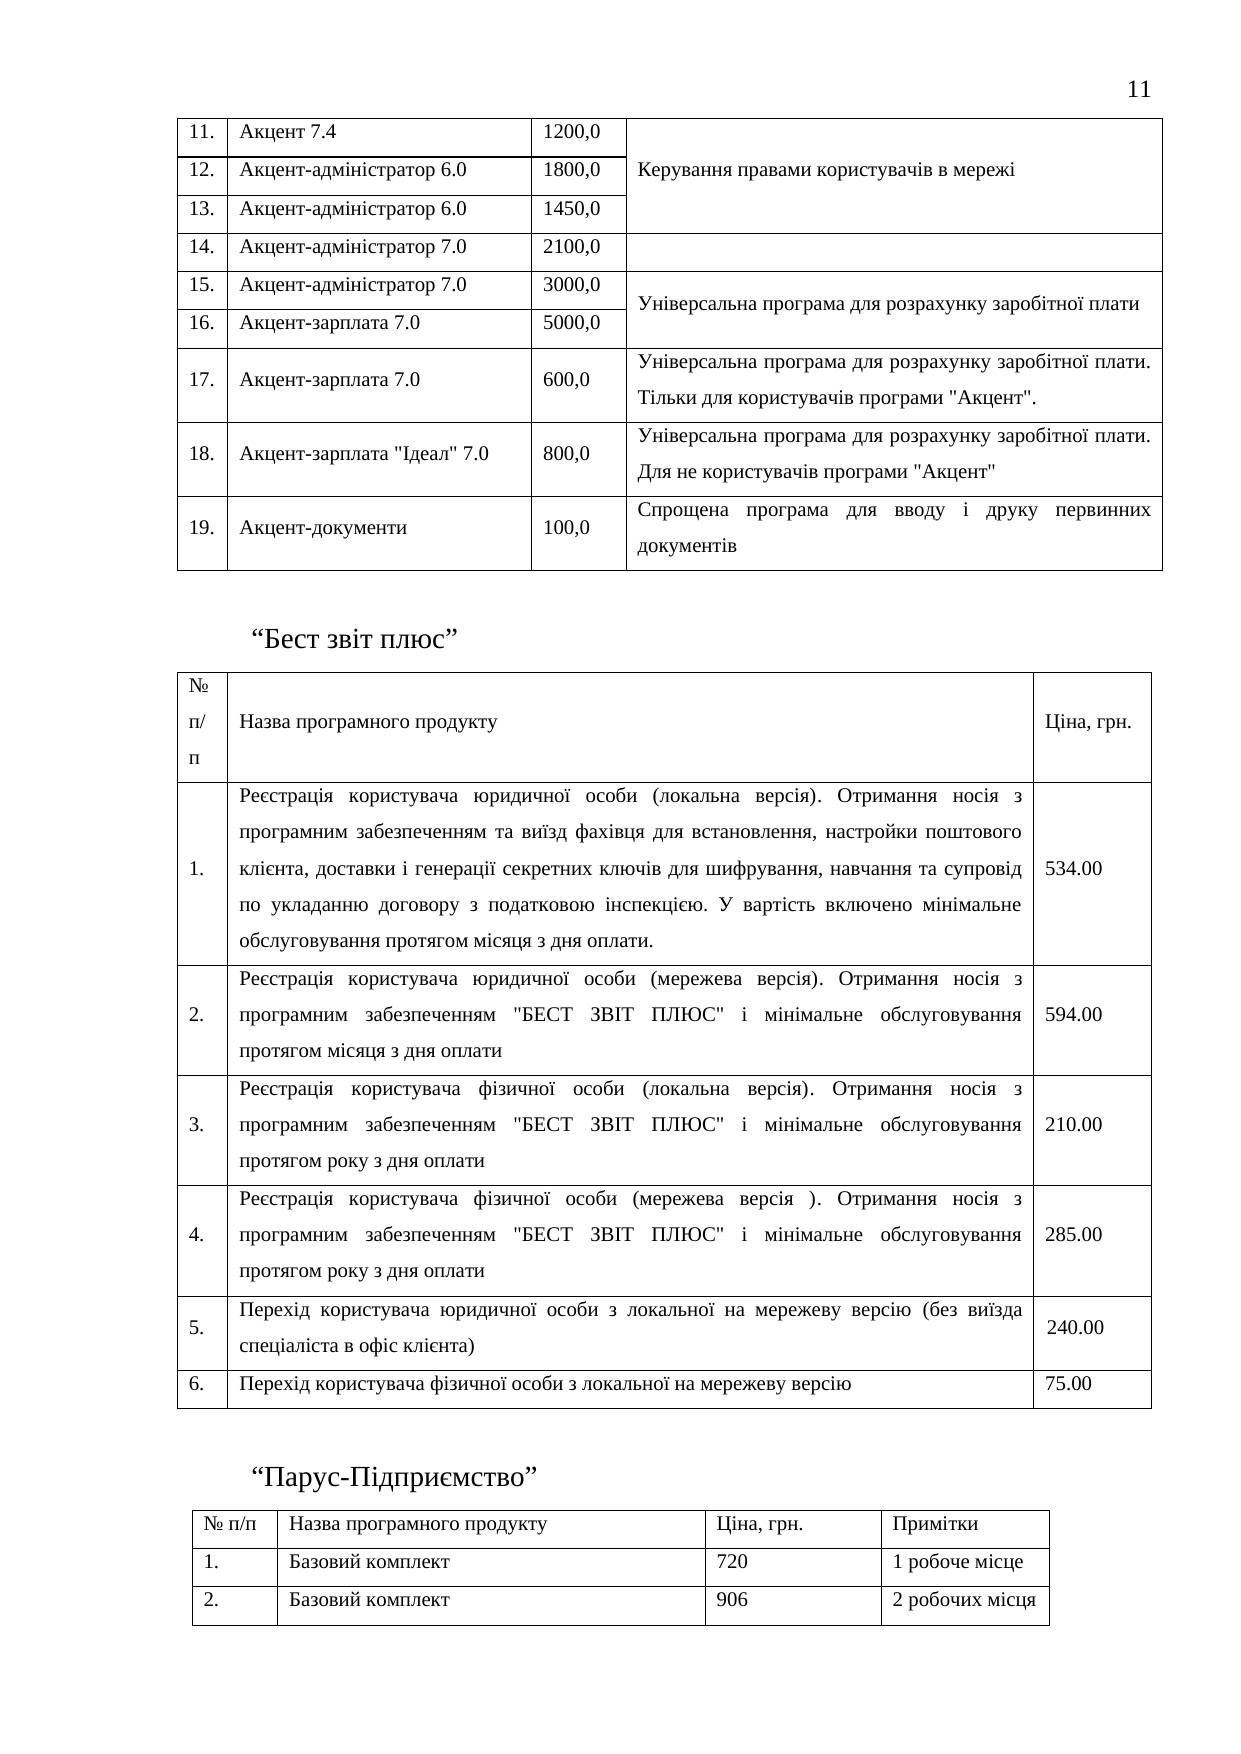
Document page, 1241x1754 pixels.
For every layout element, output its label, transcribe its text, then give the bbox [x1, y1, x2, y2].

table_cell 2. [193, 1587, 277, 1624]
table_cell Акцент-адміністратор 6.0 [228, 158, 531, 194]
table_cell Перехід користувача фізичної особи з локальної на мережеву версію [228, 1371, 1033, 1408]
text “Парус-Підприємство” [177, 1459, 1152, 1493]
table_cell 5. [178, 1297, 227, 1370]
table_cell Реєстрація користувача фізичної особи (мережева версія ). Отримання носія з програмним забезпеченням "БЕСТ ЗВІТ ПЛЮС" і мінімальне обслуговування протягом року з дня оплати [228, 1186, 1033, 1296]
table_cell 2. [178, 966, 227, 1075]
table_cell Універсальна програма для розрахунку заробітної плати. Тільки для користувачів програми "Акцент". [627, 349, 1162, 422]
table_cell Спрощена програма для вводу і друку первинних документів [627, 497, 1162, 570]
table_cell 13. [178, 196, 227, 233]
table_header Ціна, грн. [706, 1511, 881, 1548]
table_cell 18. [178, 423, 227, 496]
table_cell 210.00 [1034, 1076, 1151, 1185]
table_cell Акцент-документи [228, 497, 531, 570]
table_cell Універсальна програма для розрахунку заробітної плати. Для не користувачів програми "Акцент" [627, 423, 1162, 496]
table_cell 534.00 [1034, 783, 1151, 965]
table_cell 16. [178, 310, 227, 347]
table_cell 285.00 [1034, 1186, 1151, 1296]
table_cell 906 [706, 1587, 881, 1624]
table_cell 75.00 [1034, 1371, 1151, 1408]
table_cell 5000,0 [532, 310, 626, 347]
table_cell 1200,0 [532, 119, 626, 156]
table_cell 2 робочих місця [882, 1587, 1049, 1624]
table_cell 800,0 [532, 423, 626, 496]
table_cell 1. [193, 1549, 277, 1586]
table_cell Акцент-зарплата "Ідеал" 7.0 [228, 423, 531, 496]
table_cell Базовий комплект [278, 1587, 705, 1624]
table_header Назва програмного продукту [228, 673, 1033, 782]
table_header № п/п [193, 1511, 277, 1548]
table_header Примітки [882, 1511, 1049, 1548]
table_cell Керування правами користувачів в мережі [627, 119, 1162, 233]
table_cell 4. [178, 1186, 227, 1296]
table_cell Реєстрація користувача юридичної особи (мережева версія). Отримання носія з програмним забезпеченням "БЕСТ ЗВІТ ПЛЮС" і мінімальне обслуговування протягом місяця з дня оплати [228, 966, 1033, 1075]
table_cell 100,0 [532, 497, 626, 570]
table_cell 19. [178, 497, 227, 570]
table_cell 720 [706, 1549, 881, 1586]
table_cell 17. [178, 349, 227, 422]
table_cell 3. [178, 1076, 227, 1185]
table_cell 594.00 [1034, 966, 1151, 1075]
table_cell 12. [178, 158, 227, 194]
table_header Ціна, грн. [1034, 673, 1151, 782]
table_cell 1450,0 [532, 196, 626, 233]
table_cell Акцент-зарплата 7.0 [228, 310, 531, 347]
table_cell 11. [178, 119, 227, 156]
table_cell Реєстрація користувача юридичної особи (локальна версія). Отримання носія з програмним забезпеченням та виїзд фахівця для встановлення, настройки поштового клієнта, доставки і генерації секретних ключів для шифрування, навчання та супровід по укладанню договору з податковою інспекцією. У вартість включено мінімальне обслуговування протягом місяця з дня оплати. [228, 783, 1033, 965]
table_cell Акцент-адміністратор 6.0 [228, 196, 531, 233]
table_cell [627, 234, 1162, 271]
table_cell 600,0 [532, 349, 626, 422]
table_cell 3000,0 [532, 272, 626, 309]
table_cell 6. [178, 1371, 227, 1408]
table_header № п/п [178, 673, 227, 782]
table_cell Акцент-зарплата 7.0 [228, 349, 531, 422]
table_cell Реєстрація користувача фізичної особи (локальна версія). Отримання носія з програмним забезпеченням "БЕСТ ЗВІТ ПЛЮС" і мінімальне обслуговування протягом року з дня оплати [228, 1076, 1033, 1185]
table_cell 1 робоче місце [882, 1549, 1049, 1586]
table_cell 1800,0 [532, 158, 626, 194]
table_cell 14. [178, 234, 227, 271]
table_cell 1. [178, 783, 227, 965]
table_cell Акцент-адміністратор 7.0 [228, 272, 531, 309]
table_cell Акцент 7.4 [228, 119, 531, 156]
table_cell Базовий комплект [278, 1549, 705, 1586]
table_cell 15. [178, 272, 227, 309]
table_cell Акцент-адміністратор 7.0 [228, 234, 531, 271]
table_header Назва програмного продукту [278, 1511, 705, 1548]
table_cell 2100,0 [532, 234, 626, 271]
text “Бест звіт плюс” [177, 622, 1152, 655]
table_cell [1034, 1297, 1151, 1370]
table_cell Універсальна програма для розрахунку заробітної плати [627, 272, 1162, 347]
table_cell Перехід користувача юридичної особи з локальної на мережеву версію (без виїзда спеціаліста в офіс клієнта) [228, 1297, 1033, 1370]
